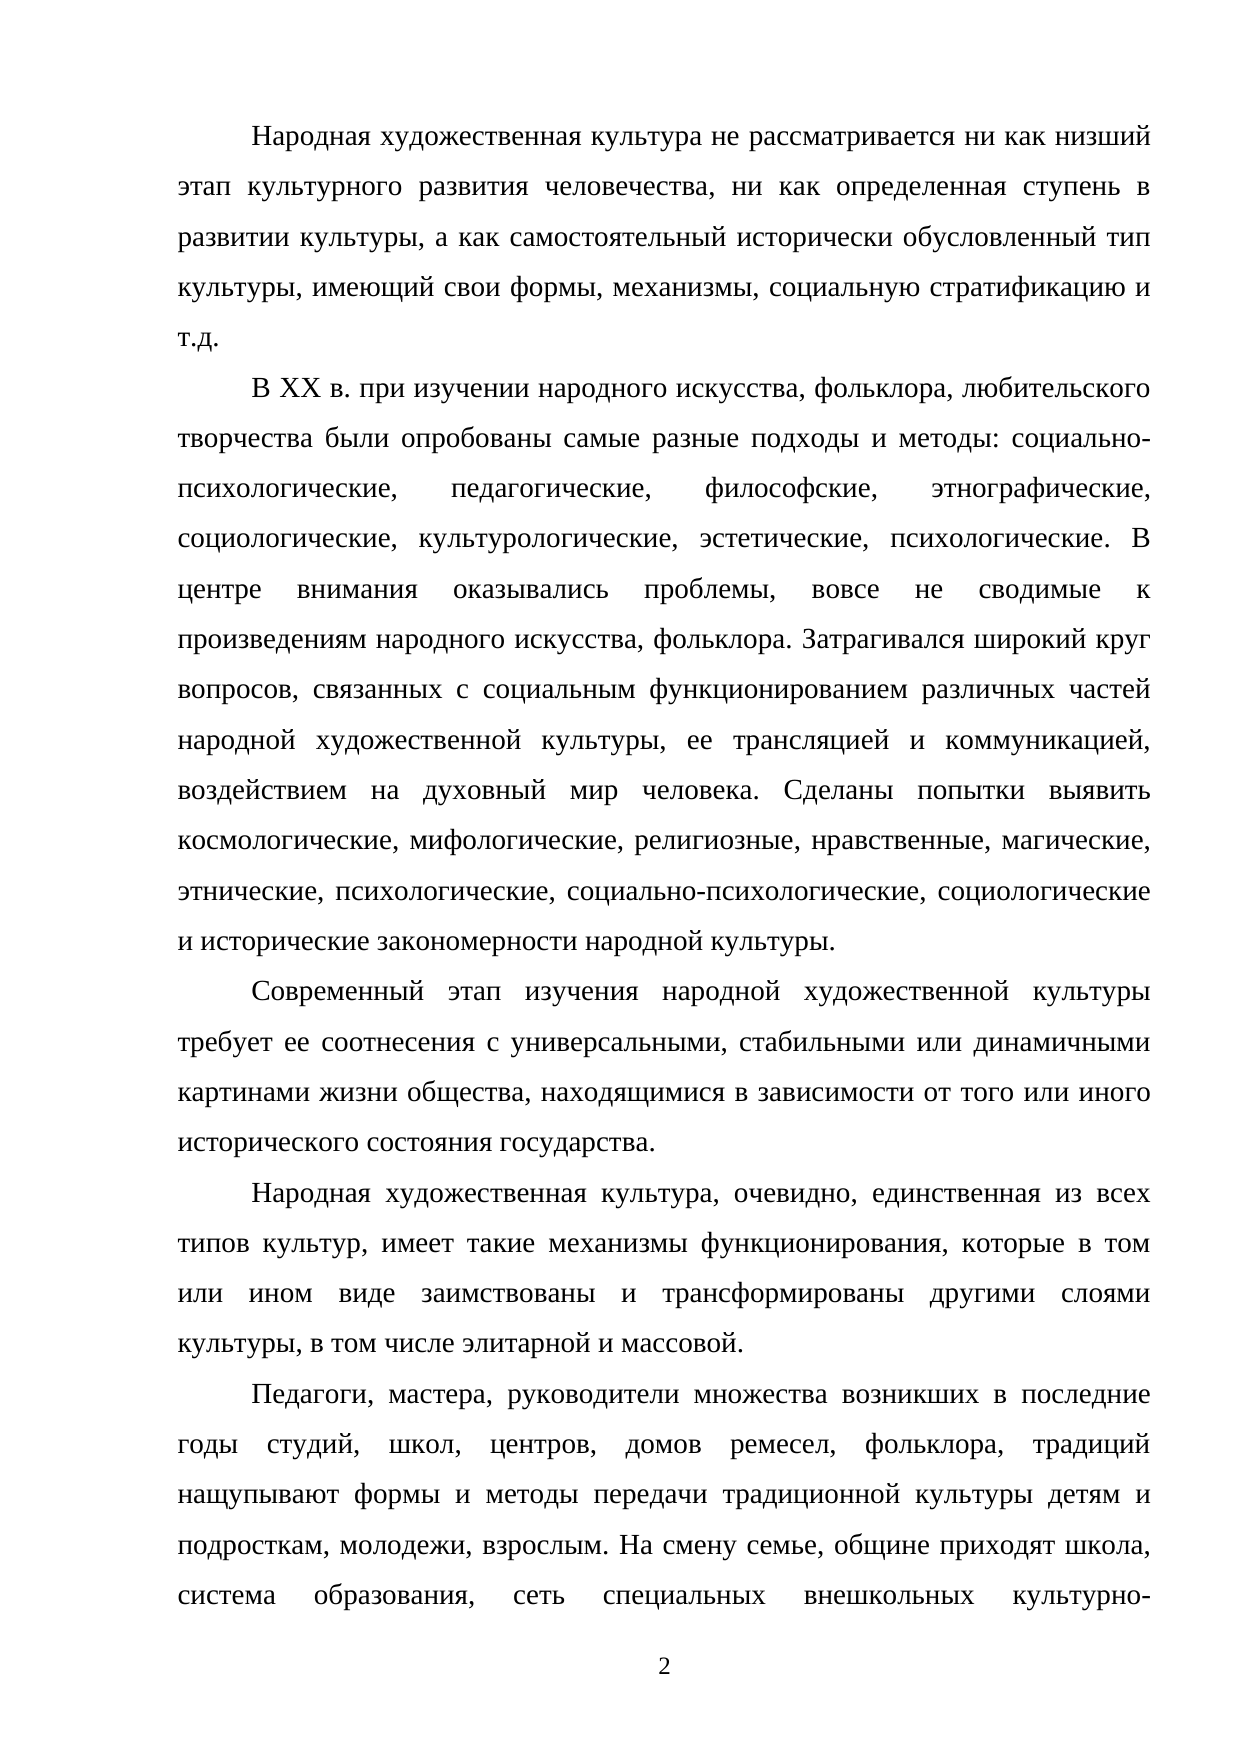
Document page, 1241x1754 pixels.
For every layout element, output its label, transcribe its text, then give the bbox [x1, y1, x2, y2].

text Народная художественная культура, очевидно, единственная из всех типов культур, имеет такие механизмы функционирования, которые в том или ином виде заимствованы и трансформированы другими слоями культуры, в том числе элитарной и массовой. [177, 1175, 1152, 1359]
text В XX в. при изучении народного искусства, фольклора, любительского творчества были опробованы самые разные подходы и методы: социально-психологические, педагогические, философские, этнографические, социологические, культурологические, эстетические, психологические. В центре внимания оказывались проблемы, вовсе не сводимые к произведениям народного искусства, фольклора. Затрагивался широкий круг вопросов, связанных с социальным функционированием различных частей народной художественной культуры, ее трансляцией и коммуникацией, воздействием на духовный мир человека. Сделаны попытки выявить космологические, мифологические, религиозные, нравственные, магические, этнические, психологические, социально-психологические, социологические и исторические закономерности народной культуры. [177, 370, 1152, 957]
text Народная художественная культура не рассматривается ни как низший этап культурного развития человечества, ни как определенная ступень в развитии культуры, а как самостоятельный исторически обусловленный тип культуры, имеющий свои формы, механизмы, социальную стратификацию и т.д. [177, 118, 1152, 353]
text Современный этап изучения народной художественной культуры требует ее соотнесения с универсальными, стабильными или динамичными картинами жизни общества, находящимися в зависимости от того или иного исторического состояния государства. [177, 973, 1152, 1158]
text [177, 1376, 1152, 1611]
